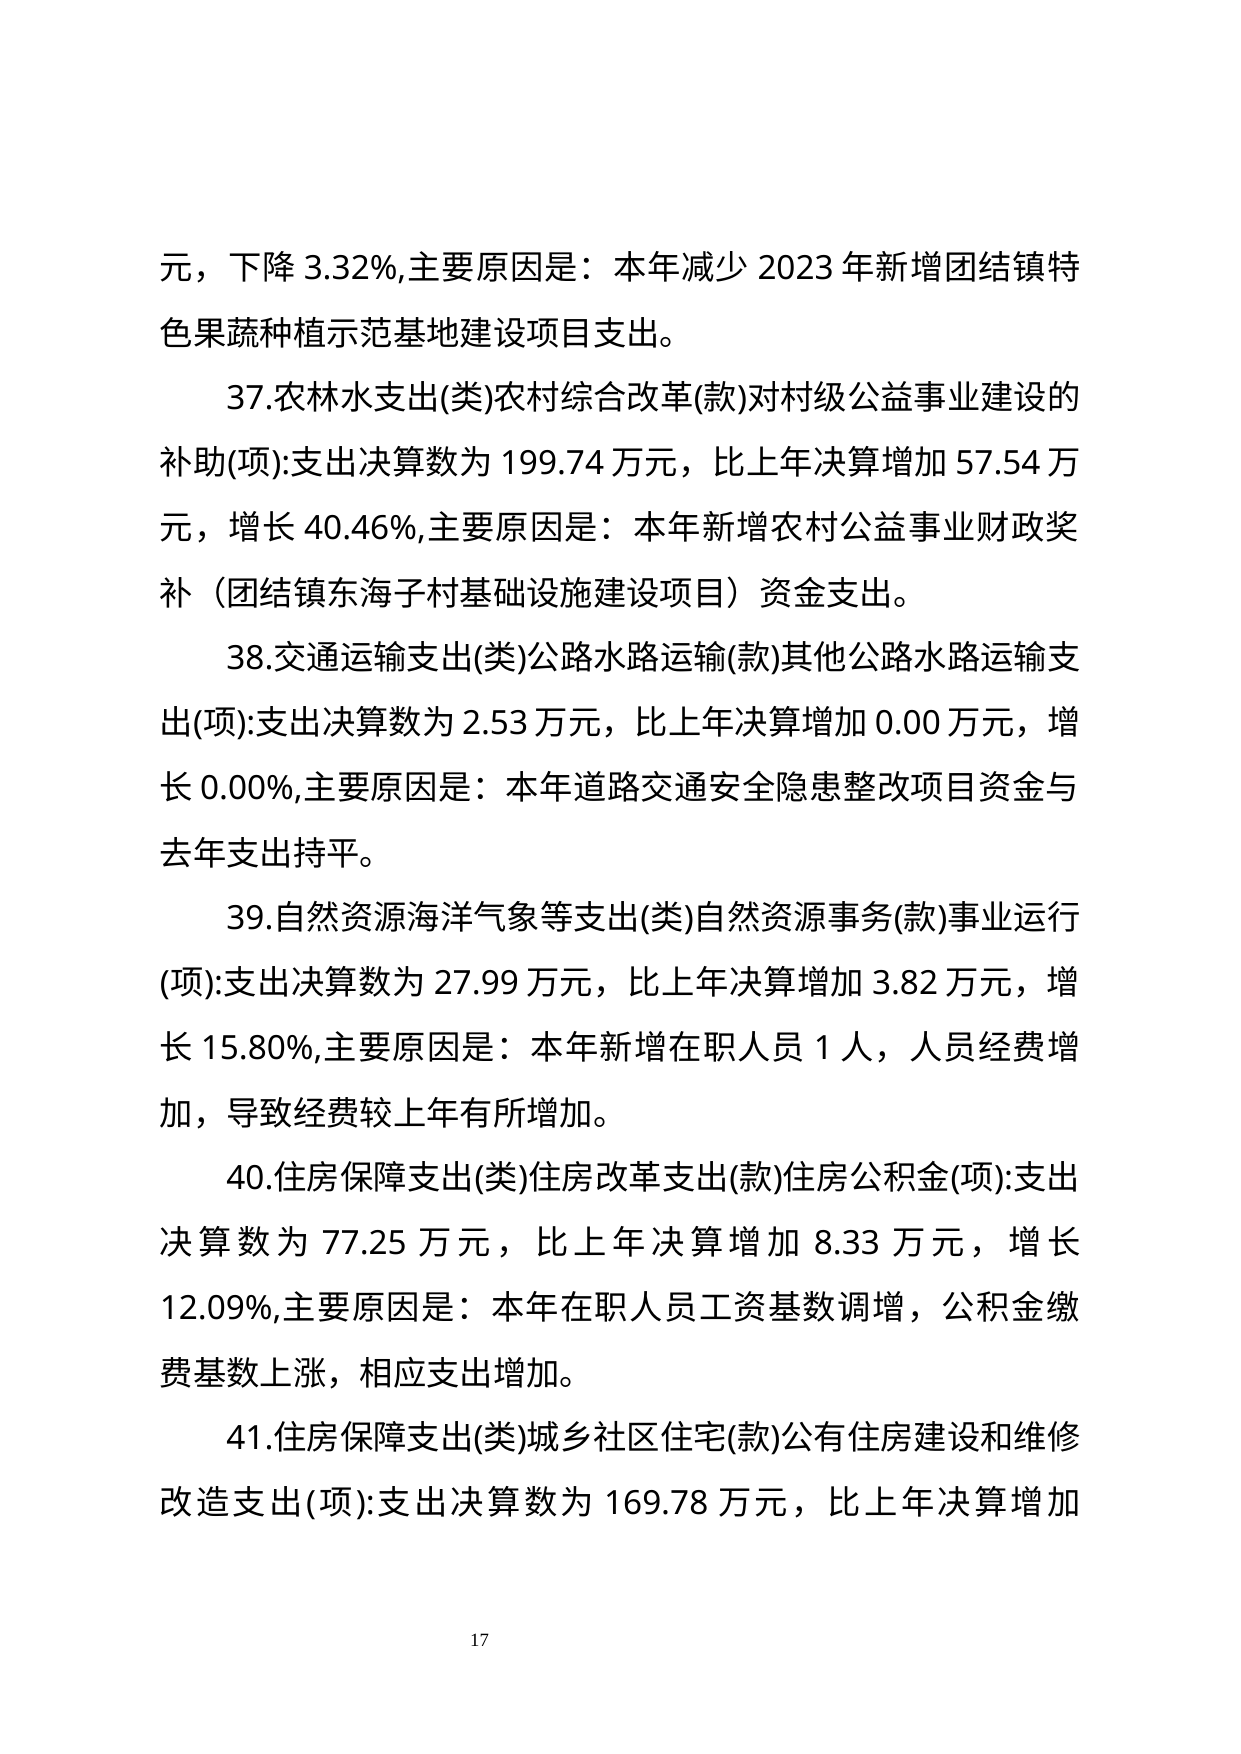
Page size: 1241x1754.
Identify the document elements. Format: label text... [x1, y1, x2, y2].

text 40.住房保障支出(类)住房改革支出(款)住房公积金(项):支出决算数为77.25万元，比上年决算增加8.33万元，增长12.09%,主要原因是：本年在职人员工资基数调增，公积金缴费基数上涨，相应支出增加。 [159, 1143, 1081, 1403]
text 38.交通运输支出(类)公路水路运输(款)其他公路水路运输支出(项):支出决算数为2.53万元，比上年决算增加0.00万元，增长0.00%,主要原因是：本年道路交通安全隐患整改项目资金与去年支出持平。 [159, 623, 1081, 883]
text 37.农林水支出(类)农村综合改革(款)对村级公益事业建设的补助(项):支出决算数为199.74万元，比上年决算增加57.54万元，增长40.46%,主要原因是：本年新增农村公益事业财政奖补（团结镇东海子村基础设施建设项目）资金支出。 [159, 363, 1081, 623]
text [159, 233, 1081, 363]
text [159, 1403, 1081, 1533]
text 39.自然资源海洋气象等支出(类)自然资源事务(款)事业运行(项):支出决算数为27.99万元，比上年决算增加3.82万元，增长15.80%,主要原因是：本年新增在职人员1人，人员经费增加，导致经费较上年有所增加。 [159, 883, 1081, 1143]
